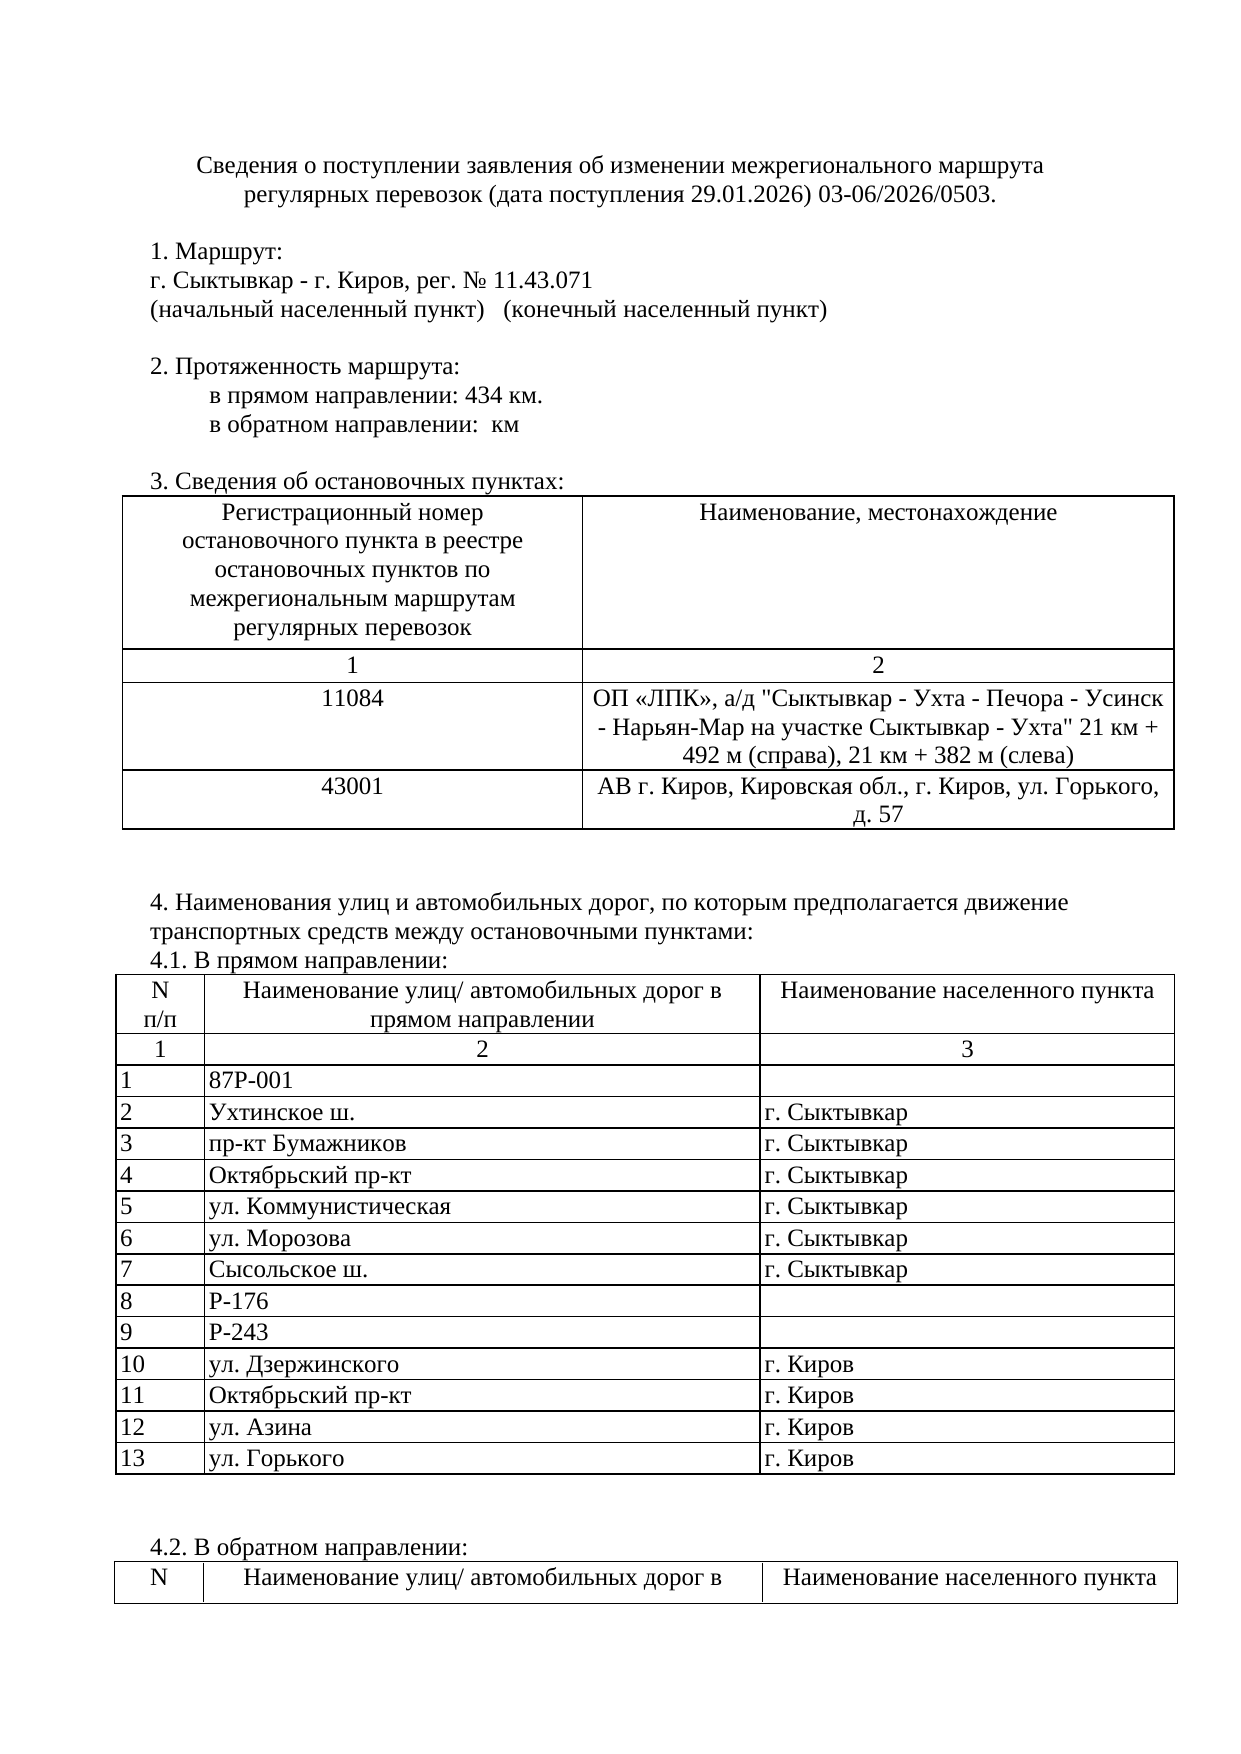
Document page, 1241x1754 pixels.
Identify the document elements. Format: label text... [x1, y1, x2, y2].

table_cell Ухтинское ш. [205, 1097, 759, 1127]
text 3. Сведения об остановочных пунктах: [150, 466, 1090, 495]
table_header N п/п [115, 1562, 203, 1602]
table_cell 1 [117, 1034, 204, 1064]
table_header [204, 1562, 762, 1602]
table_cell ул. Горького [205, 1443, 759, 1473]
table_cell 13 [117, 1443, 204, 1473]
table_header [763, 1562, 1177, 1602]
table_cell 2 [205, 1034, 759, 1064]
table_cell 11 [117, 1380, 204, 1410]
text 1. Маршрут: [150, 236, 1090, 265]
table_cell 1 [117, 1066, 204, 1096]
table_cell 6 [117, 1223, 204, 1253]
table_cell 3 [117, 1129, 204, 1158]
text (начальный населенный пункт) (конечный населенный пункт) [150, 294, 1090, 322]
table_cell г. Киров [761, 1443, 1174, 1473]
table_header Наименование населенного пункта [761, 975, 1174, 1033]
table_cell г. Киров [761, 1349, 1174, 1379]
text в обратном направлении: км [150, 409, 1090, 437]
table_cell г. Сыктывкар [761, 1192, 1174, 1221]
table_cell [761, 1286, 1174, 1316]
table_header Наименование улиц/ автомобильных дорог в прямом направлении [205, 975, 759, 1033]
table_cell 1 [123, 650, 582, 681]
table_cell Октябрьский пр-кт [205, 1380, 759, 1410]
table_cell АВ г. Киров, Кировская обл., г. Киров, ул. Горького, д. 57 [583, 771, 1173, 828]
table_cell Сысольское ш. [205, 1255, 759, 1284]
table_cell г. Киров [761, 1412, 1174, 1442]
table_cell ул. Морозова [205, 1223, 759, 1253]
table_cell ул. Дзержинского [205, 1349, 759, 1379]
table_cell [761, 1317, 1174, 1347]
table_header Наименование, местонахождение [583, 497, 1173, 648]
table_cell ул. Коммунистическая [205, 1192, 759, 1221]
table_cell 43001 [123, 771, 582, 828]
table_cell Р-176 [205, 1286, 759, 1316]
table_cell 87Р-001 [205, 1066, 759, 1096]
table_cell г. Сыктывкар [761, 1160, 1174, 1190]
text в прямом направлении: 434 км. [150, 380, 1090, 409]
text Сведения о поступлении заявления об изменении межрегионального маршрута регулярных перевозок (дата поступления 29.01.2026) 03-06/2026/0503. [150, 150, 1090, 207]
table_cell Р-243 [205, 1317, 759, 1347]
table_cell г. Сыктывкар [761, 1255, 1174, 1284]
text 2. Протяженность маршрута: [150, 351, 1090, 380]
table_cell 8 [117, 1286, 204, 1316]
table_cell 2 [583, 650, 1173, 681]
table_cell г. Сыктывкар [761, 1097, 1174, 1127]
table_cell 12 [117, 1412, 204, 1442]
table_cell г. Сыктывкар [761, 1223, 1174, 1253]
table_header Регистрационный номер остановочного пункта в реестре остановочных пунктов по межрегиональным маршрутам регулярных перевозок [123, 497, 582, 648]
table_cell [761, 1066, 1174, 1096]
table_cell 7 [117, 1255, 204, 1284]
text 4. Наименования улиц и автомобильных дорог, по которым предполагается движение транспортных средств между остановочными пунктами: [150, 887, 1090, 945]
table_cell г. Сыктывкар [761, 1129, 1174, 1158]
table_cell Октябрьский пр-кт [205, 1160, 759, 1190]
table_cell 4 [117, 1160, 204, 1190]
table_header N п/п [117, 975, 204, 1033]
table_cell 10 [117, 1349, 204, 1379]
table_cell ОП «ЛПК», а/д "Сыктывкар - Ухта - Печора - Усинск - Нарьян-Мар на участке Сыктывкар - Ухта" 21 км + 492 м (справа), 21 км + 382 м (слева) [583, 683, 1173, 769]
text 4.1. В прямом направлении: [150, 945, 1090, 973]
text 4.2. В обратном направлении: [150, 1532, 1090, 1561]
table_cell 3 [761, 1034, 1174, 1064]
table_cell ул. Азина [205, 1412, 759, 1442]
table_cell г. Киров [761, 1380, 1174, 1410]
table_cell 11084 [123, 683, 582, 769]
table_cell 2 [117, 1097, 204, 1127]
text г. Сыктывкар - г. Киров, рег. № 11.43.071 [150, 265, 1090, 294]
table_cell 9 [117, 1317, 204, 1347]
table_cell 5 [117, 1192, 204, 1221]
table_cell пр-кт Бумажников [205, 1129, 759, 1158]
